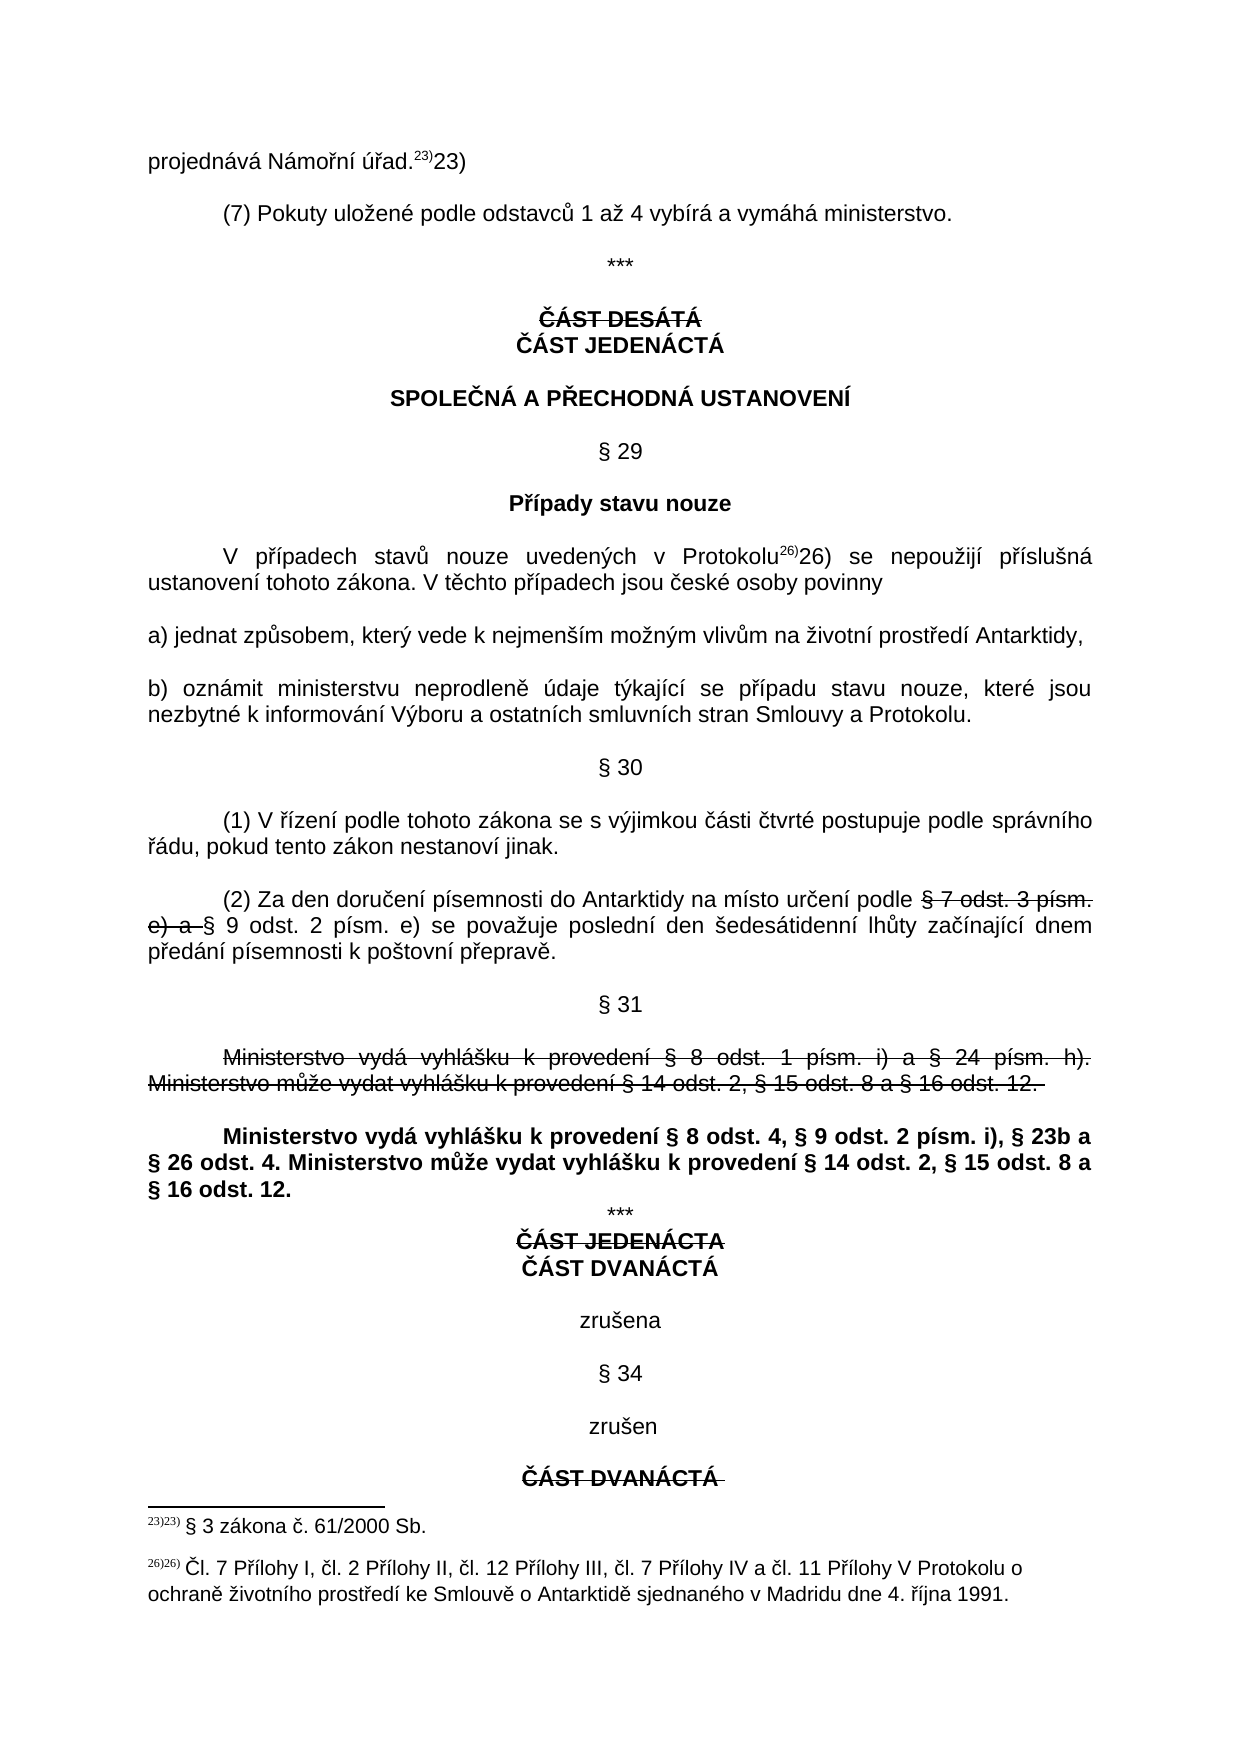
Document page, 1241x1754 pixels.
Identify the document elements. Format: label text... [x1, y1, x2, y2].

text ČÁST JEDENÁCTÁ [148, 332, 1092, 358]
text ČÁST DESÁTÁ [148, 306, 1092, 332]
text b) oznámit ministerstvu neprodleně údaje týkající se případu stavu nouze, které jsou nezbytné k informování Výboru a ostatních smluvních stran Smlouvy a Protokolu. [148, 675, 1092, 727]
text SPOLEČNÁ A PŘECHODNÁ USTANOVENÍ [148, 385, 1092, 411]
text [148, 148, 1092, 174]
text (7) Pokuty uložené podle odstavců 1 až 4 vybírá a vymáhá ministerstvo. [148, 200, 1092, 227]
text § 29 [148, 438, 1092, 464]
text Ministerstvo vydá vyhlášku k provedení § 8 odst. 1 písm. i) a § 24 písm. h). Ministerstvo může vydat vyhlášku k provedení § 14 odst. 2, § 15 odst. 8 a § 16 odst. 12. [148, 1044, 1092, 1096]
text ČÁST JEDENÁCTA [148, 1228, 1092, 1254]
text *** [148, 1202, 1092, 1228]
text (2) Za den doručení písemnosti do Antarktidy na místo určení podle § 7 odst. 3 písm. e) a § 9 odst. 2 písm. e) se považuje poslední den šedesátidenní lhůty začínající dnem předání písemnosti k poštovní přepravě. [148, 886, 1092, 965]
text § 30 [148, 754, 1092, 780]
text *** [148, 253, 1092, 279]
text a) jednat způsobem, který vede k nejmenším možným vlivům na životní prostředí Antarktidy, [148, 622, 1092, 648]
text § 34 [148, 1360, 1092, 1386]
text V případech stavů nouze uvedených v Protokolu26) se nepoužijí příslušná ustanovení tohoto zákona. V těchto případech jsou české osoby povinny [148, 543, 1092, 596]
text zrušena [148, 1307, 1092, 1334]
text ČÁST DVANÁCTÁ [148, 1465, 1092, 1492]
text Případy stavu nouze [148, 490, 1092, 517]
text Ministerstvo vydá vyhlášku k provedení § 8 odst. 4, § 9 odst. 2 písm. i), § 23b a § 26 odst. 4. Ministerstvo může vydat vyhlášku k provedení § 14 odst. 2, § 15 odst. 8 a § 16 odst. 12. [148, 1123, 1092, 1202]
text zrušen [148, 1413, 1092, 1439]
text ČÁST DVANÁCTÁ [148, 1254, 1092, 1281]
text § 31 [148, 991, 1092, 1017]
text (1) V řízení podle tohoto zákona se s výjimkou části čtvrté postupuje podle správního řádu, pokud tento zákon nestanoví jinak. [148, 807, 1092, 859]
